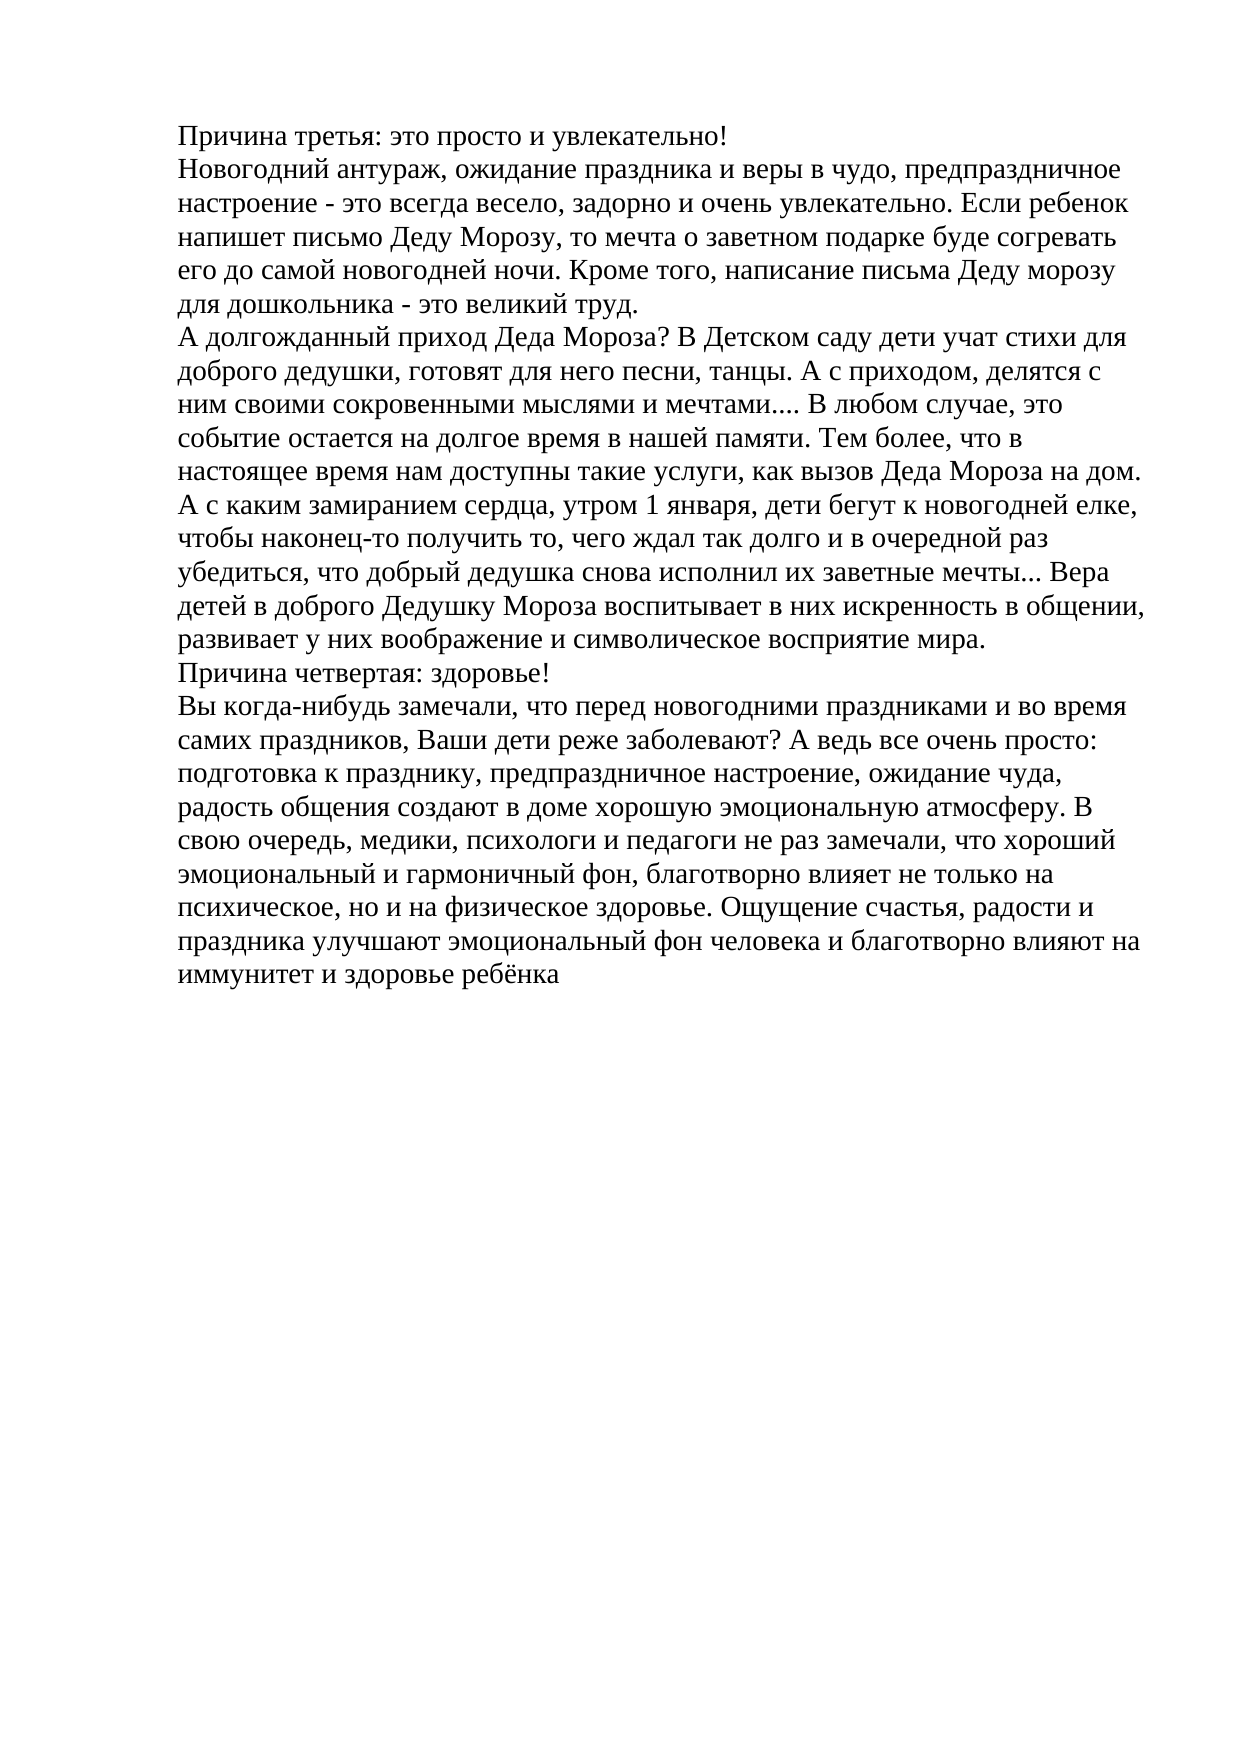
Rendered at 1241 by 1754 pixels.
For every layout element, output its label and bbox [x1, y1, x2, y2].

text [177, 118, 1152, 990]
